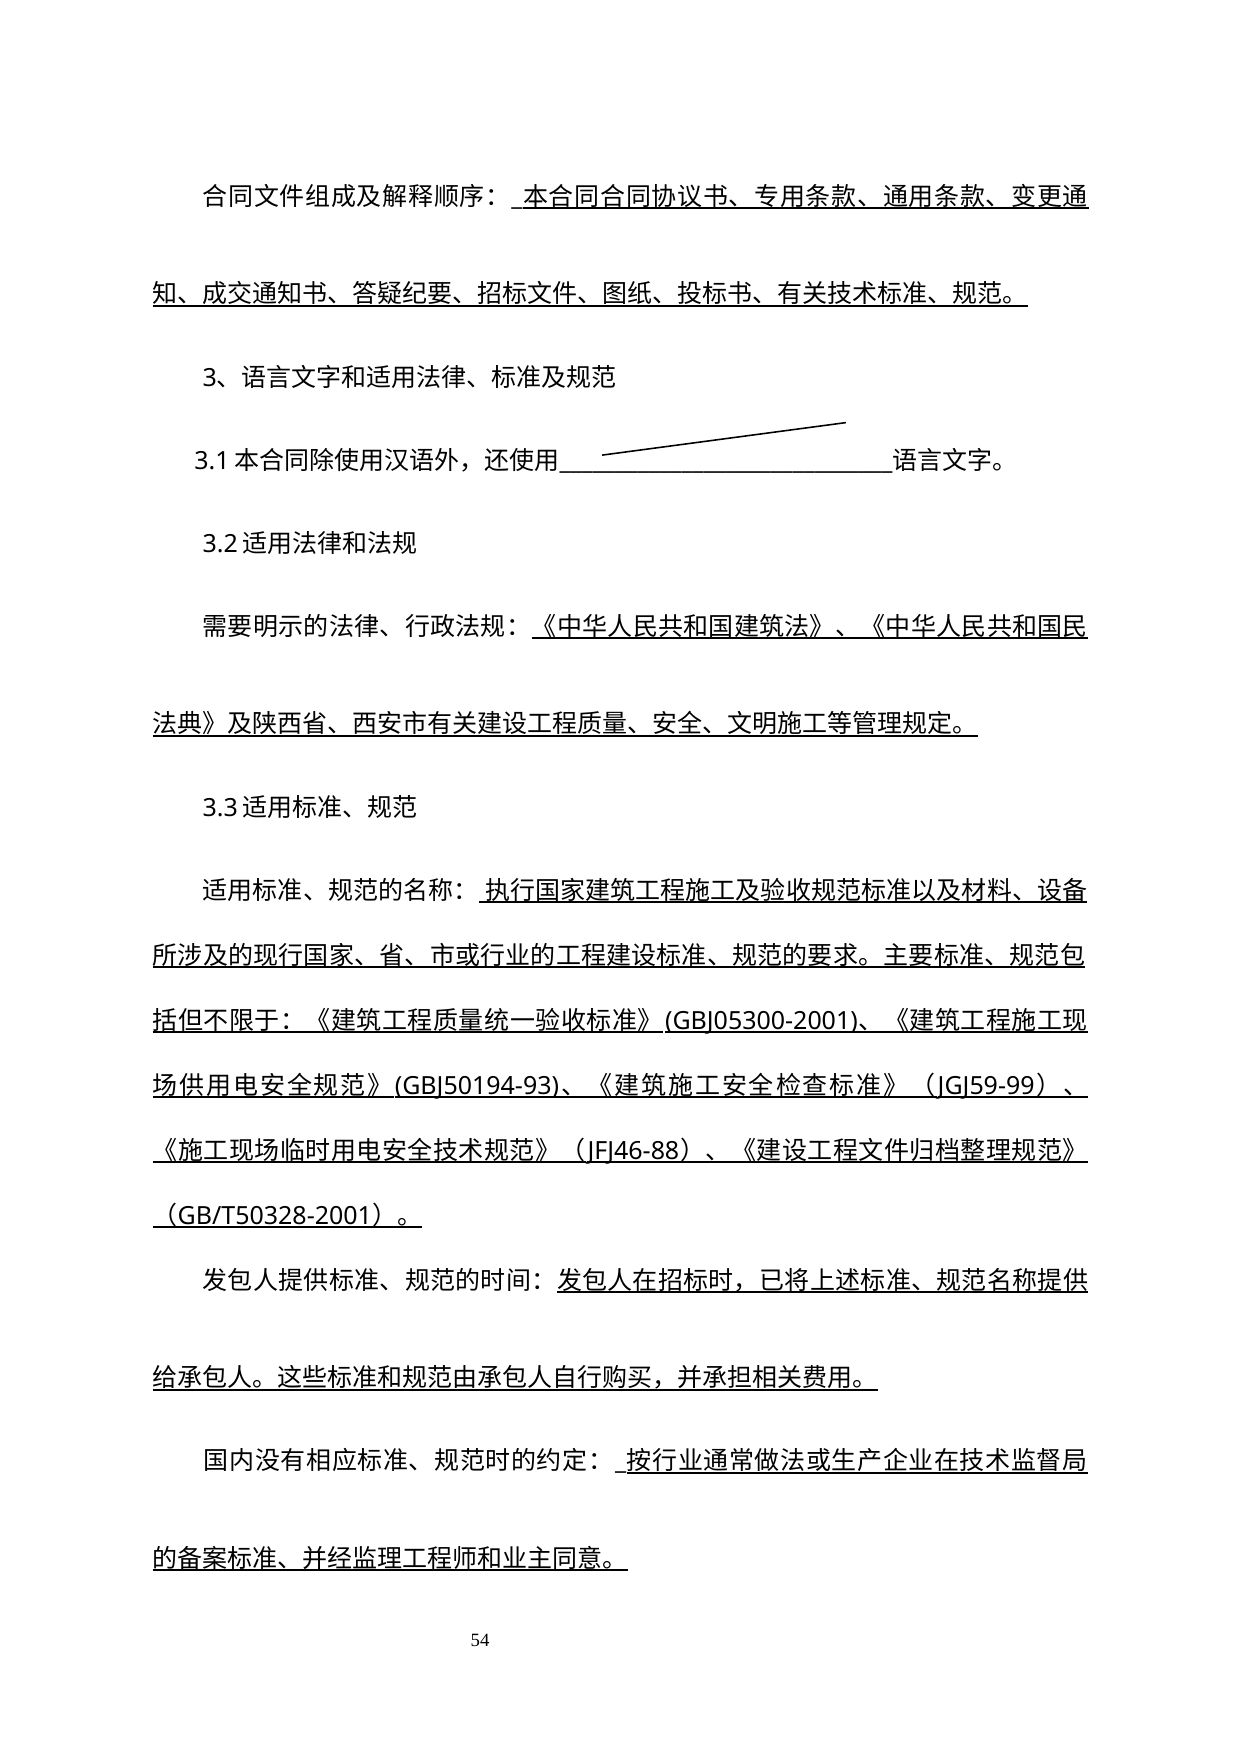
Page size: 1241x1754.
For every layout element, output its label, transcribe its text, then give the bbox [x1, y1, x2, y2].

text 国内没有相应标准、规范时的约定：_按行业通常做法或生产企业在技术监督局的备案标准、并经监理工程师和业主同意。 [152, 1426, 1088, 1589]
text 3.2适用法律和法规 [152, 509, 1088, 574]
text 发包人提供标准、规范的时间：发包人在招标时，已将上述标准、规范名称提供给承包人。这些标准和规范由承包人自行购买，并承担相关费用。 [152, 1246, 1088, 1408]
text 适用标准、规范的名称： 执行国家建筑工程施工及验收规范标准以及材料、设备所涉及的现行国家、省、市或行业的工程建设标准、规范的要求。主要标准、规范包括但不限于：《建筑工程质量统一验收标准》(GBJ05300-2001)、《建筑工程施工现场供用电安全规范》(GBJ50194-93)、《建筑施工安全检查标准》（JGJ59-99）、《施工现场临时用电安全技术规范》（JFJ46-88）、《建设工程文件归档整理规范》（GB/T50328-2001）。 [152, 856, 1088, 1096]
text 3.1本合同除使用汉语外，还使用______________________________语言文字。 [152, 426, 1088, 491]
text 3、语言文字和适用法律、标准及规范 [152, 343, 1088, 408]
text 合同文件组成及解释顺序：_本合同合同协议书、专用条款、通用条款、变更通知、成交通知书、答疑纪要、招标文件、图纸、投标书、有关技术标准、规范。 [152, 162, 1088, 324]
text 需要明示的法律、行政法规：《中华人民共和国建筑法》、《中华人民共和国民法典》及陕西省、西安市有关建设工程质量、安全、文明施工等管理规定。 [152, 592, 1088, 754]
text 适用标准、规范的名称： 执行国家建筑工程施工及验收规范标准以及材料、设备所涉及的现行国家、省、市或行业的工程建设标准、规范的要求。主要标准、规范包括但不限于：《建筑工程质量统一验收标准》(GBJ05300-2001)、《建筑工程施工现场供用电安全规范》(GBJ50194-93)、《建筑施工安全检查标准》（JGJ59-99）、《施工现场临时用电安全技术规范》（JFJ46-88）、《建设工程文件归档整理规范》（GB/T50328-2001）。 [152, 1097, 1088, 1162]
text 3.3适用标准、规范 [152, 773, 1088, 838]
text 适用标准、规范的名称： 执行国家建筑工程施工及验收规范标准以及材料、设备所涉及的现行国家、省、市或行业的工程建设标准、规范的要求。主要标准、规范包括但不限于：《建筑工程质量统一验收标准》(GBJ05300-2001)、《建筑工程施工现场供用电安全规范》(GBJ50194-93)、《建筑施工安全检查标准》（JGJ59-99）、《施工现场临时用电安全技术规范》（JFJ46-88）、《建设工程文件归档整理规范》（GB/T50328-2001）。 [152, 1162, 1088, 1246]
